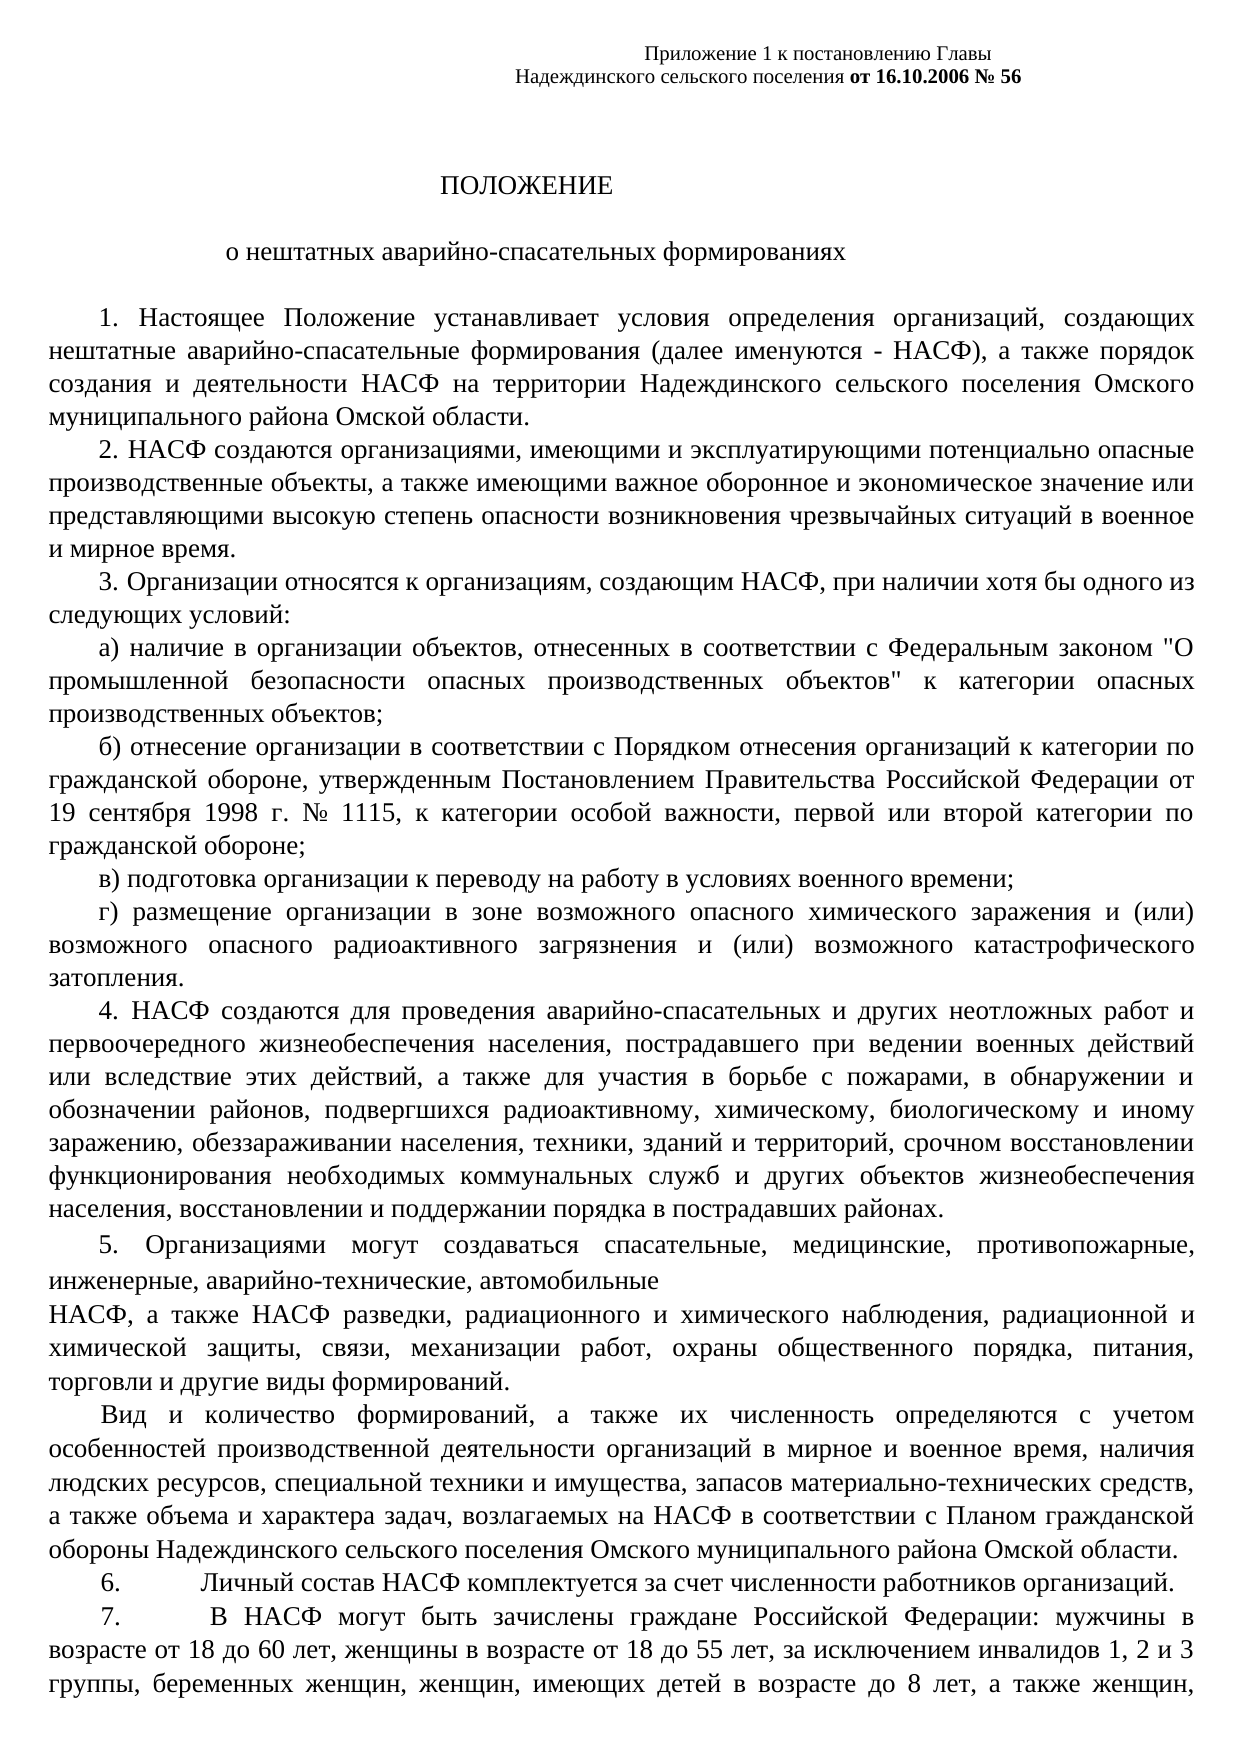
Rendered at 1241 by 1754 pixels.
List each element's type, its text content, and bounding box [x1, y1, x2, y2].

text Вид и количество формирований, а также их численность определяются с учетом особенностей производственной деятельности организаций в мирное и военное время, наличия людских ресурсов, специальной техники и имущества, запасов материально-технических средств, а также объема и характера задач, возлагаемых на НАСФ в соответствии с Планом гражданской обороны Надеждинского сельского поселения Омского муниципального района Омской области. [48, 1397, 1196, 1565]
list Личный состав НАСФ комплектуется за счет численности работников организаций. [48, 1565, 1196, 1598]
list Настоящее Положение устанавливает условия определения организаций, создающих нештатные аварийно-спасательные формирования (далее именуются - НАСФ), а также порядок создания и деятельности НАСФ на территории Надеждинского сельского поселения Омского муниципального района Омской области. [48, 300, 1196, 432]
text Приложение 1 к постановлению Главы Надеждинского сельского поселения от 16.10.2006 № 56 [515, 41, 1056, 88]
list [48, 1598, 1196, 1699]
text ПОЛОЖЕНИЕ [225, 168, 1067, 202]
text а) наличие в организации объектов, отнесенных в соответствии с Федеральным законом "О промышленной безопасности опасных производственных объектов" к категории опасных производственных объектов; [48, 630, 1196, 729]
list НАСФ создаются организациями, имеющими и эксплуатирующими потенциально опасные производственные объекты, а также имеющими важное оборонное и экономическое значение или представляющими высокую степень опасности возникновения чрезвычайных ситуаций в военное и мирное время. [48, 432, 1196, 564]
text б) отнесение организации в соответствии с Порядком отнесения организаций к категории по гражданской обороне, утвержденным Постановлением Правительства Российской Федерации от 19 сентября 1998 г. № 1115, к категории особой важности, первой или второй категории по гражданской обороне; [48, 729, 1196, 861]
list Организациями могут создаваться спасательные, медицинские, противопожарные, инженерные, аварийно-технические, автомобильные [48, 1224, 1196, 1296]
text НАСФ, а также НАСФ разведки, радиационного и химического наблюдения, радиационной и химической защиты, связи, механизации работ, охраны общественного порядка, питания, торговли и другие виды формирований. [48, 1296, 1196, 1397]
list Организации относятся к организациям, создающим НАСФ, при наличии хотя бы одного из следующих условий: [48, 564, 1196, 630]
text г) размещение организации в зоне возможного опасного химического заражения и (или) возможного опасного радиоактивного загрязнения и (или) возможного катастрофического затопления. [48, 894, 1196, 993]
list НАСФ создаются для проведения аварийно-спасательных и других неотложных работ и первоочередного жизнеобеспечения населения, пострадавшего при ведении военных действий или вследствие этих действий, а также для участия в борьбе с пожарами, в обнаружении и обозначении районов, подвергшихся радиоактивному, химическому, биологическому и иному заражению, обеззараживании населения, техники, зданий и территорий, срочном восстановлении функционирования необходимых коммунальных служб и других объектов жизнеобеспечения населения, восстановлении и поддержании порядка в пострадавших районах. [48, 993, 1196, 1224]
text в) подготовка организации к переводу на работу в условиях военного времени; [48, 861, 1196, 894]
text о нештатных аварийно-спасательных формированиях [225, 234, 1067, 268]
